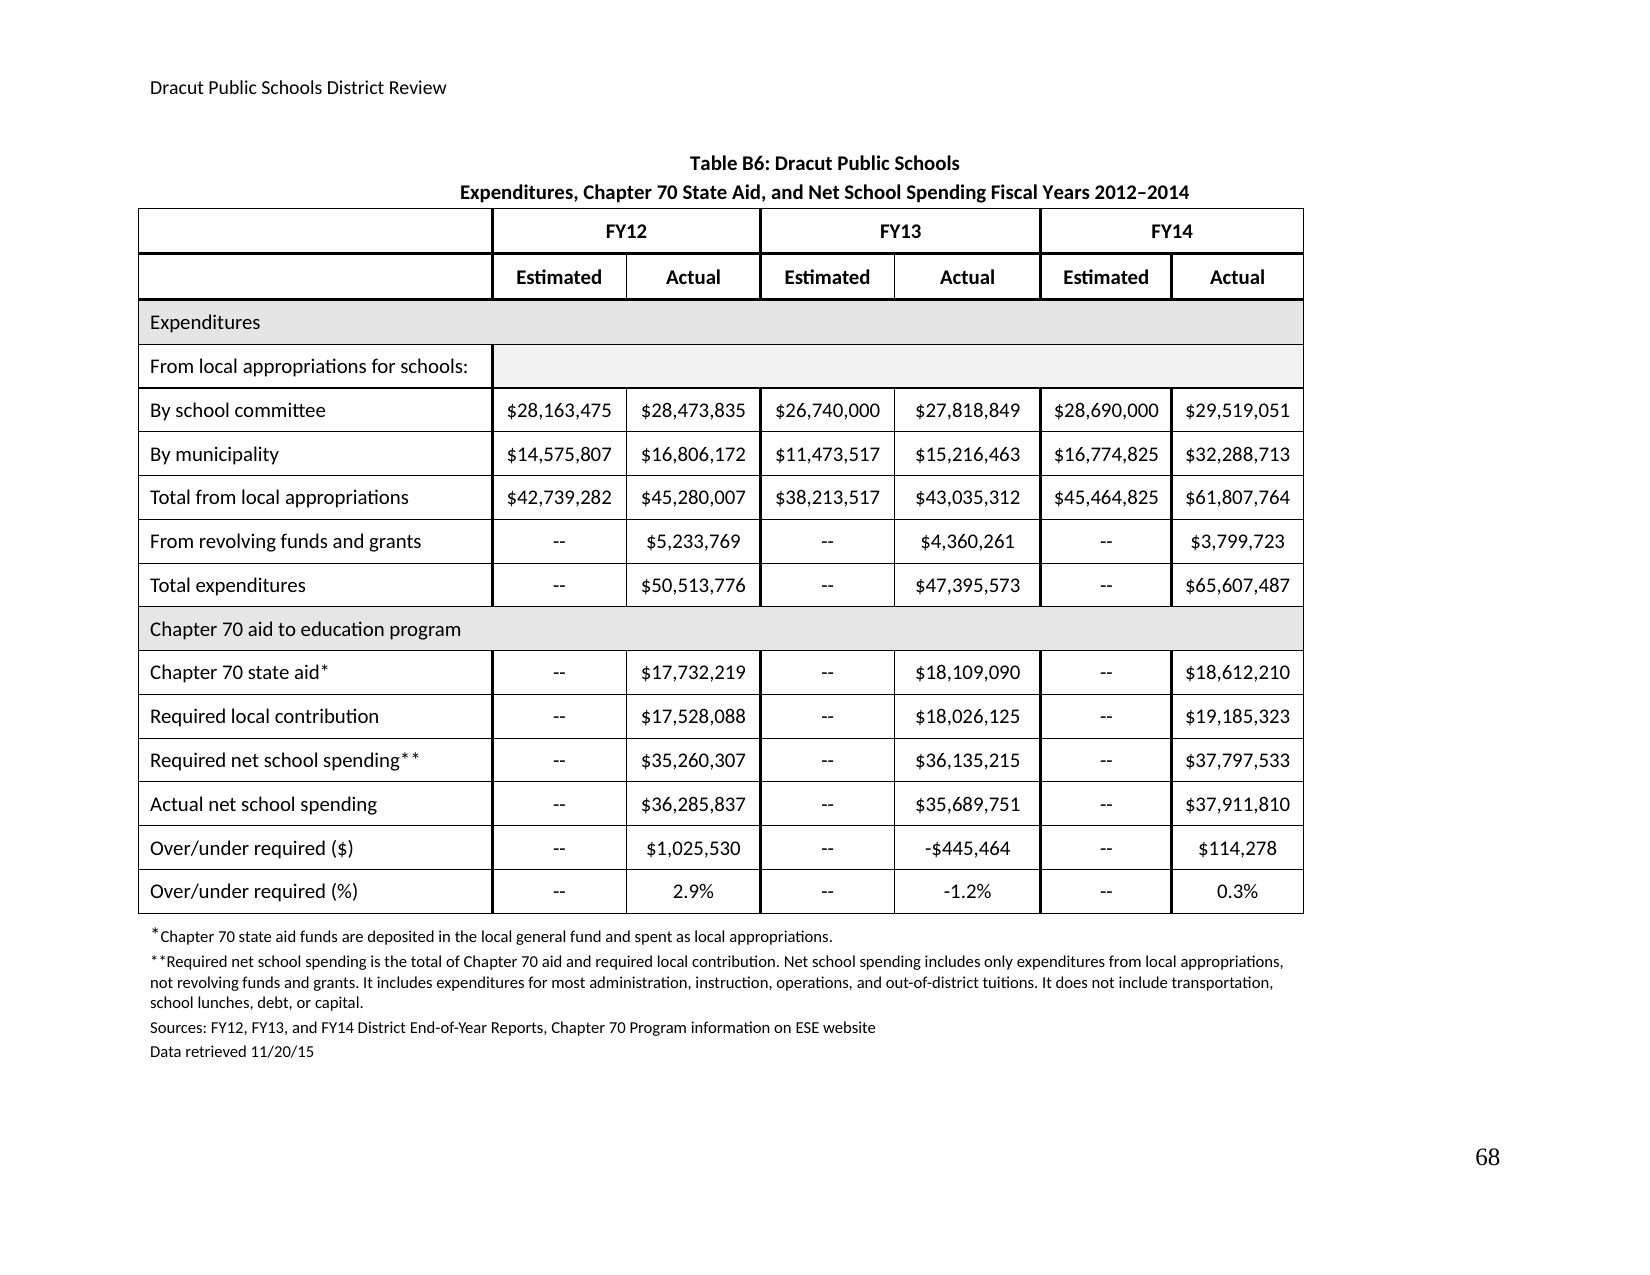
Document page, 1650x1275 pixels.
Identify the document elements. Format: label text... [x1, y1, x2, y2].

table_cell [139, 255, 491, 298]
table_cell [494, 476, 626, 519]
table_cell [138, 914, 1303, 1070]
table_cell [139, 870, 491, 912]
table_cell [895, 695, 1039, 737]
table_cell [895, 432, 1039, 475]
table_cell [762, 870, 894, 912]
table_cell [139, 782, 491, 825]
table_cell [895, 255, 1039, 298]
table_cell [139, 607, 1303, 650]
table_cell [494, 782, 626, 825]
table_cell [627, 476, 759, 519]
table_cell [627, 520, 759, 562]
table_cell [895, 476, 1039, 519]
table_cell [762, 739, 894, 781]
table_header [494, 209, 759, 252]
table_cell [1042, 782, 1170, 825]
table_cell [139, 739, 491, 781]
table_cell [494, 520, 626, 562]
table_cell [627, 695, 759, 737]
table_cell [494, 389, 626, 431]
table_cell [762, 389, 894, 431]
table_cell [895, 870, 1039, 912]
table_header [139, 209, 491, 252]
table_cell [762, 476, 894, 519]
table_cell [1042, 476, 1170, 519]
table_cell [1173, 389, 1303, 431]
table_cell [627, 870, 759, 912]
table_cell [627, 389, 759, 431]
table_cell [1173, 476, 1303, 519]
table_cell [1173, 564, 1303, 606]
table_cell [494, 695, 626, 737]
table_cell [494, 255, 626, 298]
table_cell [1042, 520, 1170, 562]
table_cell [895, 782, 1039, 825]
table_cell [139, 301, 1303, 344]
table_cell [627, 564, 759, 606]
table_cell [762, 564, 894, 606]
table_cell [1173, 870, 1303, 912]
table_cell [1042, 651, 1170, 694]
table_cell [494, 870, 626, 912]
text Table B6: Dracut Public Schools [150, 150, 1500, 175]
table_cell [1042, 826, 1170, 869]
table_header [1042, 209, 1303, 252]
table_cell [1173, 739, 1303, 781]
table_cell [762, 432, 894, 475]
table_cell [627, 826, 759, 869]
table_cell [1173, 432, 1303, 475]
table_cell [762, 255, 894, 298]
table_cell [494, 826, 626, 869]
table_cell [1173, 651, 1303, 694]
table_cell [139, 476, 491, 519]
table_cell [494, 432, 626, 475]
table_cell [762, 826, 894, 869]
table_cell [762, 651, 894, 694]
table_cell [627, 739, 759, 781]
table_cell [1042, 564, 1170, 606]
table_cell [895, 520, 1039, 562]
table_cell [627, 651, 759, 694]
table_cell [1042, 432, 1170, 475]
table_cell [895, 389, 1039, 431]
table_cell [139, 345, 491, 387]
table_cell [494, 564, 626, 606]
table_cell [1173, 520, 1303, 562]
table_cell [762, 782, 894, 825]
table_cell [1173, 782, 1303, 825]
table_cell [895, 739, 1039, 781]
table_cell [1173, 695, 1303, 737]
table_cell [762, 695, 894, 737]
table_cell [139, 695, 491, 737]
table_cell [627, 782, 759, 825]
text Expenditures, Chapter 70 State Aid, and Net School Spending Fiscal Years 2012–2014 [150, 179, 1500, 204]
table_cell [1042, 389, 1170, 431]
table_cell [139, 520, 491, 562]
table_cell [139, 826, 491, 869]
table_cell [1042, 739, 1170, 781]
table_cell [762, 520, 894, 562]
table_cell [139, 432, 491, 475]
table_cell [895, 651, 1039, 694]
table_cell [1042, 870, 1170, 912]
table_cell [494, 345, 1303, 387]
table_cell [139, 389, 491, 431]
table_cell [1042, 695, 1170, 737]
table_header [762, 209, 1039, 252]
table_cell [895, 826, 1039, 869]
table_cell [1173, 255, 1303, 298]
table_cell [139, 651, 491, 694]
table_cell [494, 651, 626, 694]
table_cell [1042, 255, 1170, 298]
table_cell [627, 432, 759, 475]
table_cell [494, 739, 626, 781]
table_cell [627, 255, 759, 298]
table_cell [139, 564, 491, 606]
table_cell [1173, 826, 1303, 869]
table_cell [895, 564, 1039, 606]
